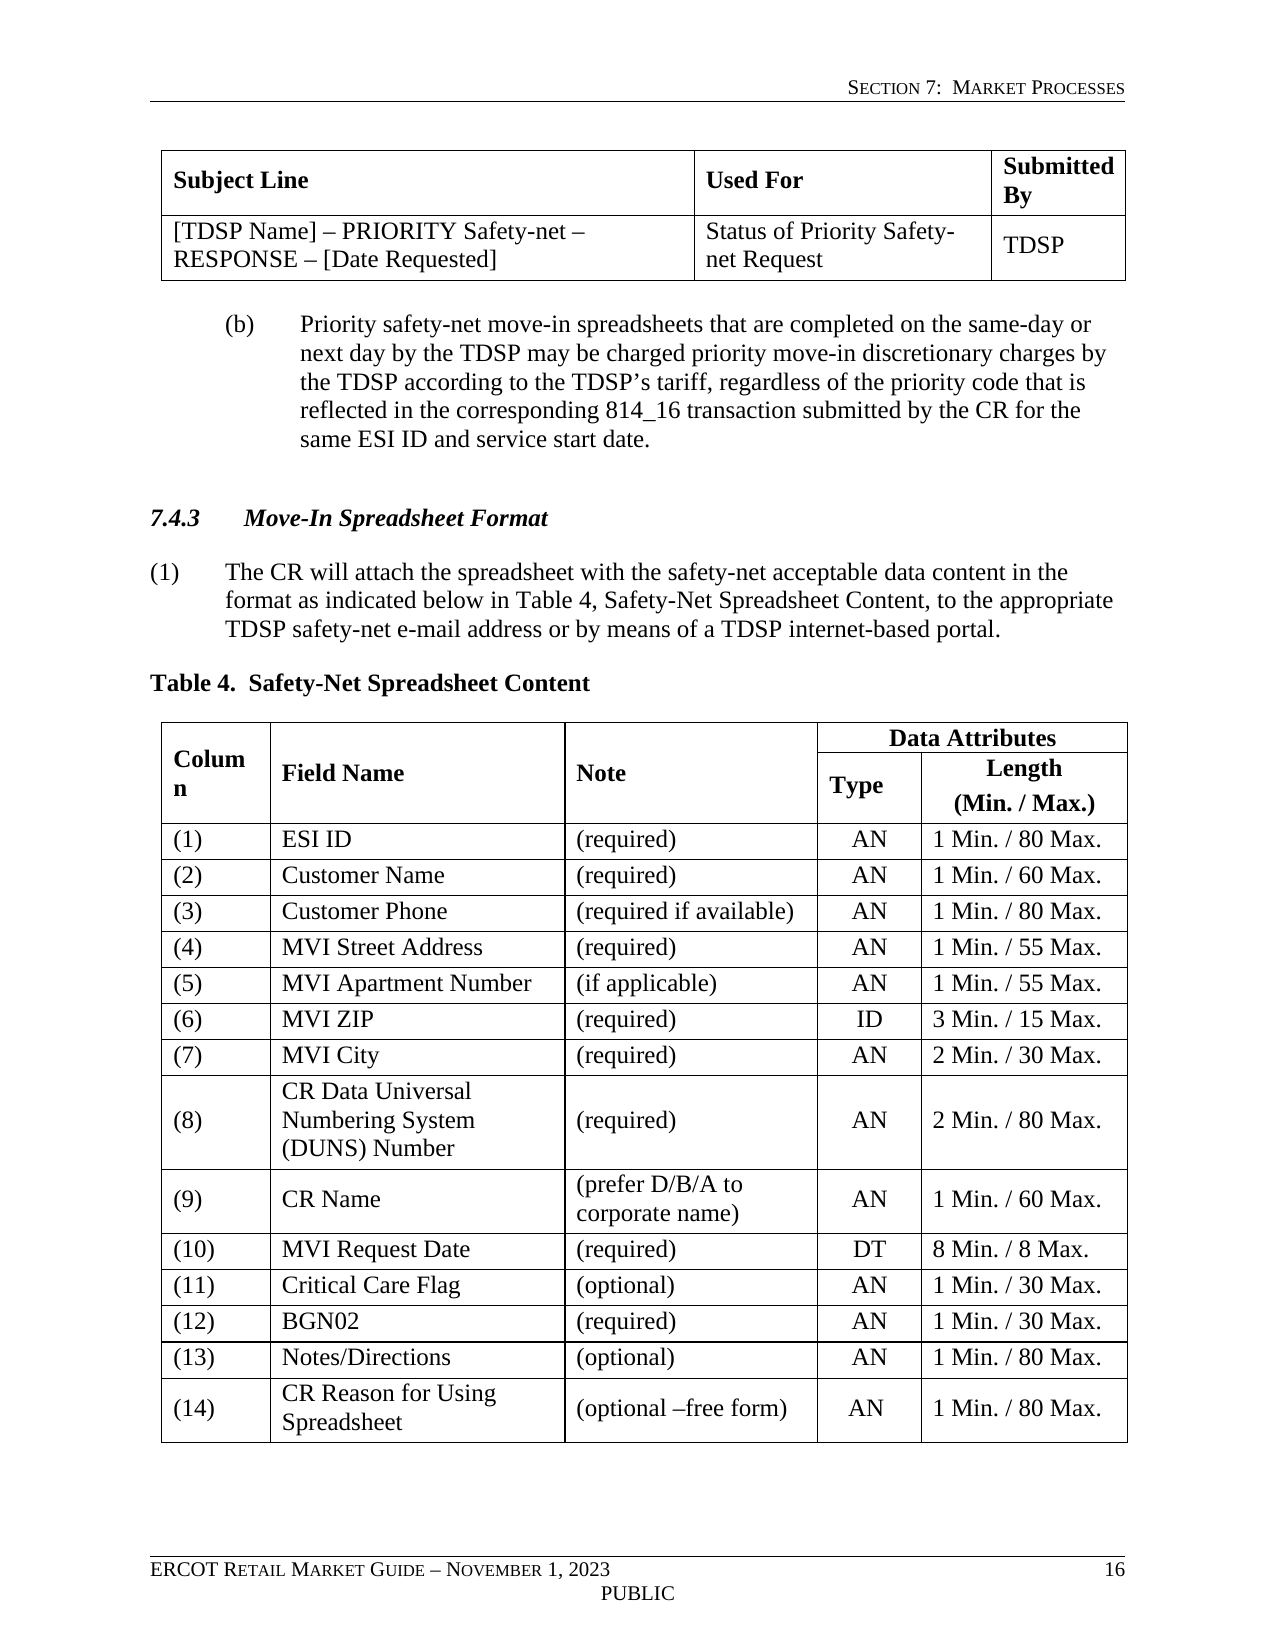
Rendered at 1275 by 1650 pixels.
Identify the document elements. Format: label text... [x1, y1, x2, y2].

table_cell MVI Apartment Number [271, 968, 564, 1003]
table_cell Length (Min. / Max.) [922, 753, 1127, 823]
table_cell 2 Min. / 30 Max. [922, 1040, 1127, 1075]
table_cell (3) [162, 896, 270, 931]
table_cell (if applicable) [566, 968, 817, 1003]
table_cell (10) [162, 1234, 270, 1269]
table_cell ESI ID [271, 824, 564, 859]
table_cell MVI City [271, 1040, 564, 1075]
table_header Field Name [271, 723, 564, 823]
table_cell AN [818, 1040, 921, 1075]
table_cell 1 Min. / 55 Max. [922, 968, 1127, 1003]
table_cell 1 Min. / 55 Max. [922, 932, 1127, 967]
table_cell AN [818, 1306, 921, 1341]
table_header Used For [695, 151, 991, 215]
table_cell (optional) [566, 1270, 817, 1305]
table_cell 1 Min. / 30 Max. [922, 1306, 1127, 1341]
table_cell 2 Min. / 80 Max. [922, 1076, 1127, 1168]
table_cell (required) [566, 860, 817, 895]
table_cell (required) [566, 932, 817, 967]
table_cell AN [818, 1270, 921, 1305]
table_cell Notes/Directions [271, 1343, 564, 1377]
table_cell 1 Min. / 80 Max. [922, 1343, 1127, 1377]
table_cell MVI Request Date [271, 1234, 564, 1269]
table_cell 1 Min. / 80 Max. [922, 896, 1127, 931]
table_cell (required) [566, 1004, 817, 1039]
table_cell (required) [566, 1234, 817, 1269]
table_cell 8 Min. / 8 Max. [922, 1234, 1127, 1269]
table_cell MVI Street Address [271, 932, 564, 967]
table_cell (6) [162, 1004, 270, 1039]
text Table 4. Safety-Net Spreadsheet Content [150, 668, 1125, 697]
table_cell Customer Phone [271, 896, 564, 931]
table_cell CR Reason for Using Spreadsheet [271, 1379, 564, 1442]
table_cell AN [818, 1076, 921, 1168]
table_cell 1 Min. / 80 Max. [922, 824, 1127, 859]
table_cell CR Data Universal Numbering System (DUNS) Number [271, 1076, 564, 1168]
table_cell ID [818, 1004, 921, 1039]
table_header Data Attributes [818, 723, 1127, 752]
table_cell Type [818, 753, 921, 823]
table_cell 1 Min. / 80 Max. [922, 1379, 1127, 1442]
table_cell (required) [566, 1076, 817, 1168]
table_cell (required) [566, 824, 817, 859]
table_cell (required if available) [566, 896, 817, 931]
table_cell AN [818, 1379, 921, 1442]
table_cell Status of Priority Safety-net Request [695, 216, 991, 279]
table_cell AN [818, 968, 921, 1003]
table_cell (4) [162, 932, 270, 967]
table_cell (required) [566, 1306, 817, 1341]
table_cell (11) [162, 1270, 270, 1305]
table_cell Customer Name [271, 860, 564, 895]
table_cell AN [818, 1170, 921, 1233]
table_cell (13) [162, 1343, 270, 1377]
table_cell (9) [162, 1170, 270, 1233]
table_cell (12) [162, 1306, 270, 1341]
text (1) The CR will attach the spreadsheet with the safety-net acceptable data content in the format as indicated below in Table 4, Safety-Net Spreadsheet Content, to the appropriate TDSP safety-net e-mail address or by means of a TDSP internet-based portal. [150, 557, 1125, 643]
table_cell CR Name [271, 1170, 564, 1233]
table_cell Critical Care Flag [271, 1270, 564, 1305]
table_cell (prefer D/B/A to corporate name) [566, 1170, 817, 1233]
table_cell 1 Min. / 60 Max. [922, 860, 1127, 895]
table_cell TDSP [992, 216, 1125, 279]
table_cell AN [818, 824, 921, 859]
table_cell MVI ZIP [271, 1004, 564, 1039]
table_cell AN [818, 896, 921, 931]
table_cell DT [818, 1234, 921, 1269]
table_cell (optional) [566, 1343, 817, 1377]
text (b) Priority safety-net move-in spreadsheets that are completed on the same-day or next day by the TDSP may be charged priority move-in discretionary charges by the TDSP according to the TDSP’s tariff, regardless of the priority code that is reflected in the corresponding 814_16 transaction submitted by the CR for the same ESI ID and service start date. [225, 309, 1125, 453]
table_cell (8) [162, 1076, 270, 1168]
table_cell (14) [162, 1379, 270, 1442]
table_cell (optional –free form) [566, 1379, 817, 1442]
table_cell 3 Min. / 15 Max. [922, 1004, 1127, 1039]
table_header Submitted By [992, 151, 1125, 215]
table_cell AN [818, 860, 921, 895]
text 7.4.3 Move-In Spreadsheet Format [150, 503, 1125, 532]
table_header Note [566, 723, 817, 823]
table_cell (7) [162, 1040, 270, 1075]
table_header Subject Line [162, 151, 694, 215]
table_cell AN [818, 932, 921, 967]
table_header Column [162, 723, 270, 823]
table_cell [TDSP Name] – PRIORITY Safety-net – RESPONSE – [Date Requested] [162, 216, 694, 279]
table_cell (2) [162, 860, 270, 895]
table_cell (required) [566, 1040, 817, 1075]
table_cell (5) [162, 968, 270, 1003]
table_cell AN [818, 1343, 921, 1377]
table_cell (1) [162, 824, 270, 859]
table_cell BGN02 [271, 1306, 564, 1341]
table_cell 1 Min. / 30 Max. [922, 1270, 1127, 1305]
table_cell 1 Min. / 60 Max. [922, 1170, 1127, 1233]
